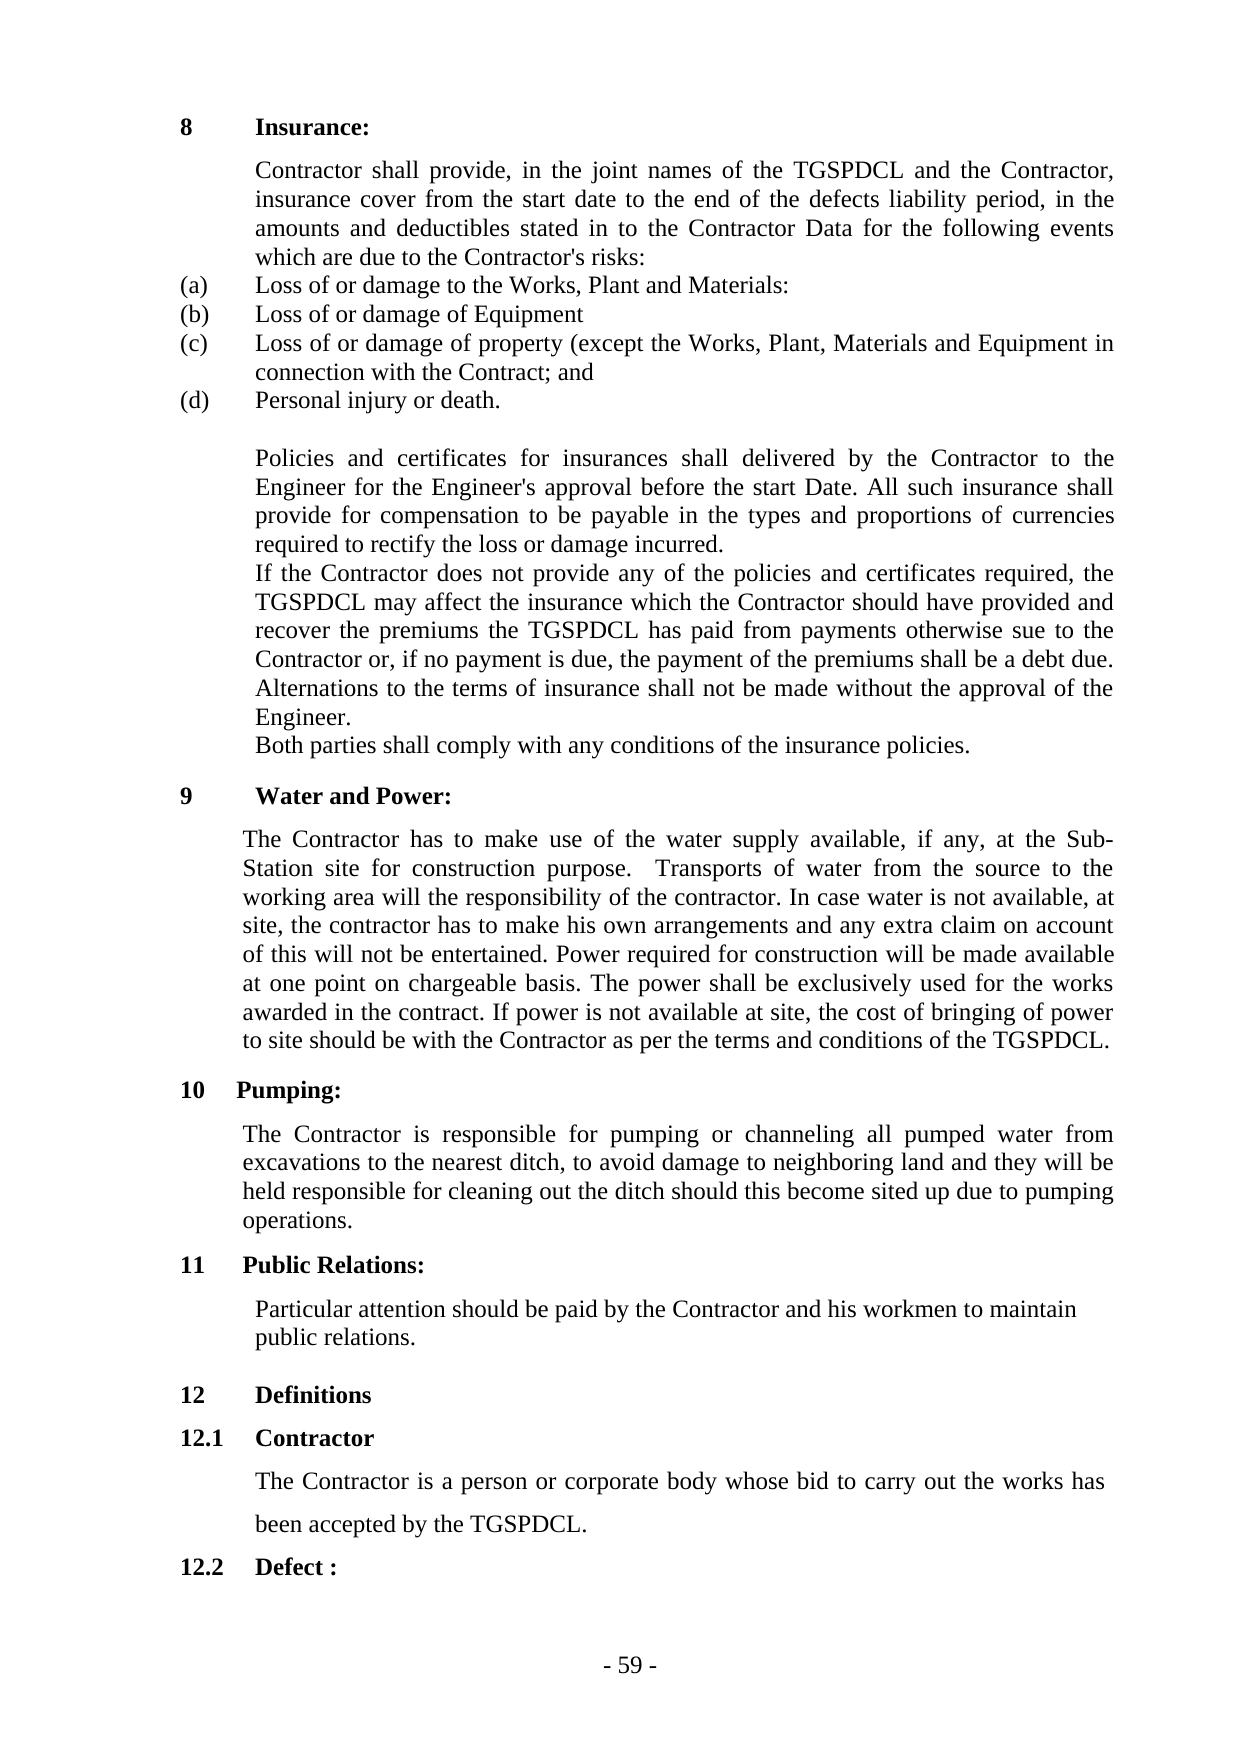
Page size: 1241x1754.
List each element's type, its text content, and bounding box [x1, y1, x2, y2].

text 8 Insurance: [180, 112, 1115, 141]
text Policies and certificates for insurances shall delivered by the Contractor to the Engineer for the Engineer's approval before the start Date. All such insurance shall provide for compensation to be payable in the types and proportions of currencies required to rectify the loss or damage incurred. [255, 443, 1115, 558]
text 9 Water and Power: [180, 781, 1115, 810]
text The Contractor has to make use of the water supply available, if any, at the Sub- Station site for construction purpose. Transports of water from the source to the working area will the responsibility of the contractor. In case water is not available, at site, the contractor has to make his own arrangements and any extra claim on account of this will not be entertained. Power required for construction will be made available at one point on chargeable basis. The power shall be exclusively used for the works awarded in the contract. If power is not available at site, the cost of bringing of power to site should be with the Contractor as per the terms and conditions of the TGSPDCL. [242, 824, 1115, 1054]
text 12.1 Contractor [180, 1423, 1115, 1452]
list Loss of or damage of property (except the Works, Plant, Materials and Equipment in connection with the Contract; and [180, 328, 1115, 386]
list Loss of or damage to the Works, Plant and Materials: [180, 271, 1115, 299]
text The Contractor is responsible for pumping or channeling all pumped water from excavations to the nearest ditch, to avoid damage to neighboring land and they will be held responsible for cleaning out the ditch should this become sited up due to pumping operations. [242, 1119, 1115, 1234]
text Contractor shall provide, in the joint names of the TGSPDCL and the Contractor, insurance cover from the start date to the end of the defects liability period, in the amounts and deductibles stated in to the Contractor Data for the following events which are due to the Contractor's risks: [255, 156, 1115, 271]
text The Contractor is a person or corporate body whose bid to carry out the works has been accepted by the TGSPDCL. [180, 1466, 1115, 1538]
text 12 Definitions [180, 1380, 1115, 1409]
text public relations. [217, 1322, 1115, 1351]
text 10 Pumping: [180, 1076, 1115, 1104]
list Personal injury or death. [180, 386, 1115, 414]
text 12.2 Defect : [180, 1552, 1115, 1581]
text 11 Public Relations: [180, 1251, 1115, 1279]
list Loss of or damage of Equipment [180, 299, 1115, 328]
text Particular attention should be paid by the Contractor and his workmen to maintain [217, 1294, 1115, 1322]
text If the Contractor does not provide any of the policies and certificates required, the TGSPDCL may affect the insurance which the Contractor should have provided and recover the premiums the TGSPDCL has paid from payments otherwise sue to the Contractor or, if no payment is due, the payment of the premiums shall be a debt due. Alternations to the terms of insurance shall not be made without the approval of the Engineer. [255, 558, 1115, 731]
text Both parties shall comply with any conditions of the insurance policies. [255, 731, 1115, 759]
